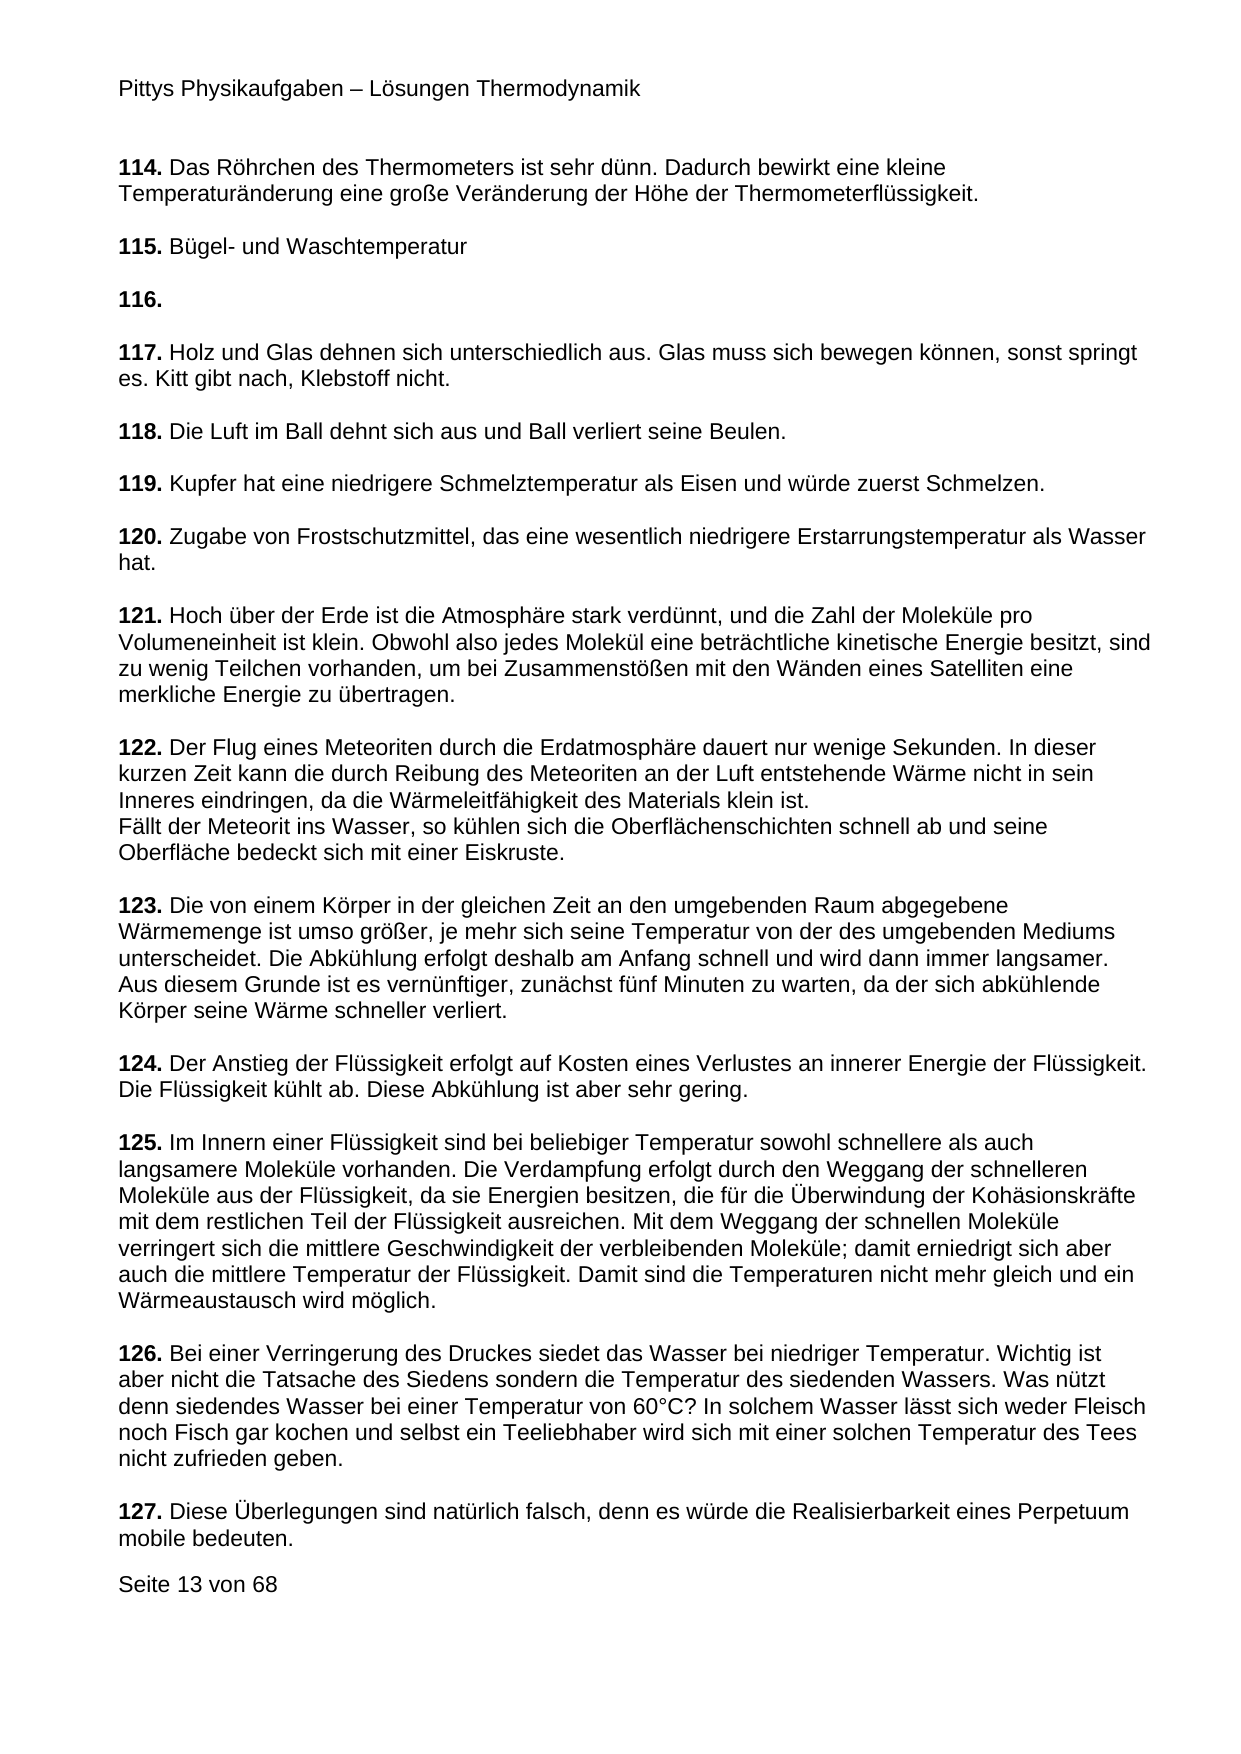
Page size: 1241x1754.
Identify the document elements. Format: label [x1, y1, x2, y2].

text [118, 128, 1152, 1551]
